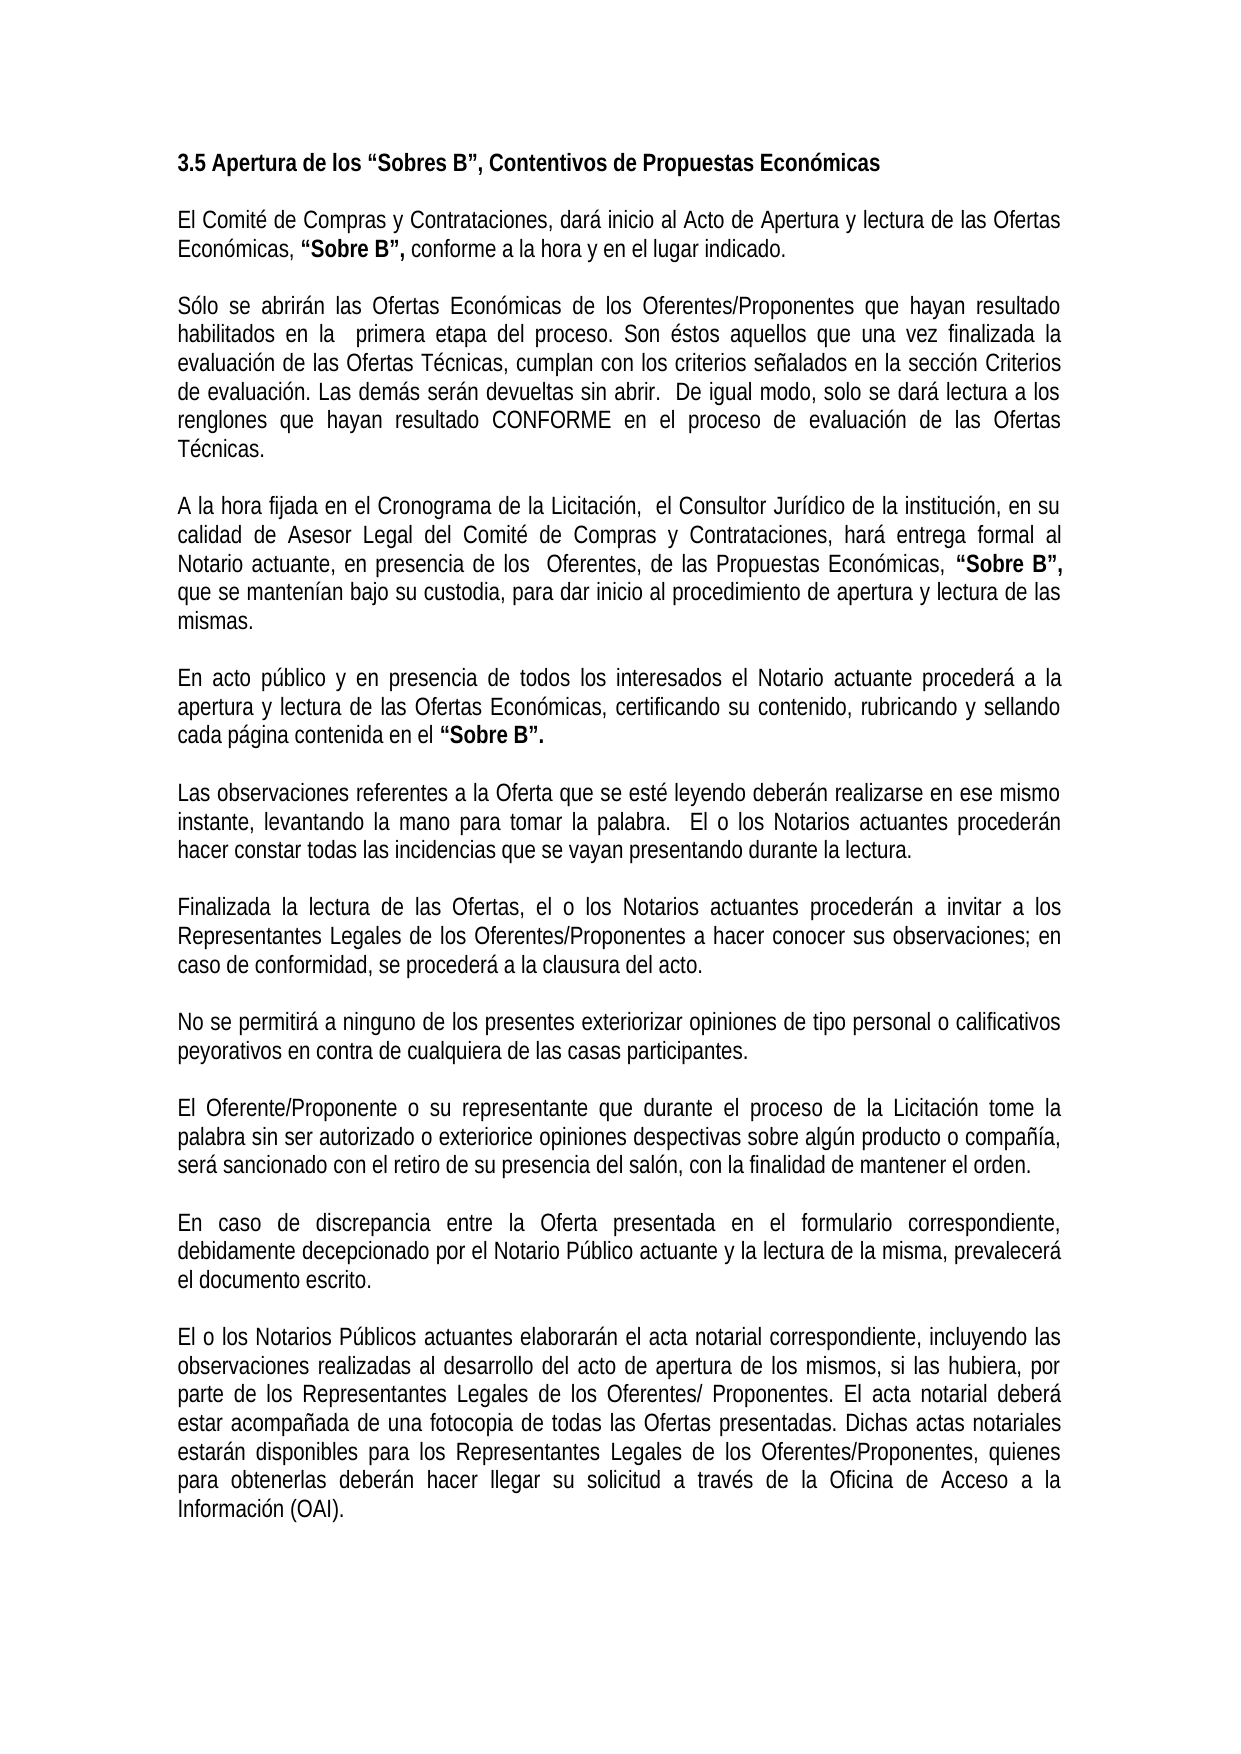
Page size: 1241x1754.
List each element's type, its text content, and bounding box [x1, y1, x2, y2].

text Las observaciones referentes a la Oferta que se esté leyendo deberán realizarse en ese mismo instante, levantando la mano para tomar la palabra. El o los Notarios actuantes procederán hacer constar todas las incidencias que se vayan presentando durante la lectura. [177, 778, 1063, 864]
text 3.5 Apertura de los “Sobres B”, Contentivos de Propuestas Económicas [177, 148, 1063, 176]
text En caso de discrepancia entre la Oferta presentada en el formulario correspondiente, debidamente decepcionado por el Notario Público actuante y la lectura de la misma, prevalecerá el documento escrito. [177, 1207, 1063, 1293]
text El Comité de Compras y Contrataciones, dará inicio al Acto de Apertura y lectura de las Ofertas Económicas, “Sobre B”, conforme a la hora y en el lugar indicado. [177, 205, 1063, 262]
text Finalizada la lectura de las Ofertas, el o los Notarios actuantes procederán a invitar a los Representantes Legales de los Oferentes/Proponentes a hacer conocer sus observaciones; en caso de conformidad, se procederá a la clausura del acto. [177, 892, 1063, 978]
text Sólo se abrirán las Ofertas Económicas de los Oferentes/Proponentes que hayan resultado habilitados en la primera etapa del proceso. Son éstos aquellos que una vez finalizada la evaluación de las Ofertas Técnicas, cumplan con los criterios señalados en la sección Criterios de evaluación. Las demás serán devueltas sin abrir. De igual modo, solo se dará lectura a los renglones que hayan resultado CONFORME en el proceso de evaluación de las Ofertas Técnicas. [177, 291, 1063, 463]
text En acto público y en presencia de todos los interesados el Notario actuante procederá a la apertura y lectura de las Ofertas Económicas, certificando su contenido, rubricando y sellando cada página contenida en el “Sobre B”. [177, 663, 1063, 749]
text El Oferente/Proponente o su representante que durante el proceso de la Licitación tome la palabra sin ser autorizado o exteriorice opiniones despectivas sobre algún producto o compañía, será sancionado con el retiro de su presencia del salón, con la finalidad de mantener el orden. [177, 1093, 1063, 1179]
text El o los Notarios Públicos actuantes elaborarán el acta notarial correspondiente, incluyendo las observaciones realizadas al desarrollo del acto de apertura de los mismos, si las hubiera, por parte de los Representantes Legales de los Oferentes/ Proponentes. El acta notarial deberá estar acompañada de una fotocopia de todas las Ofertas presentadas. Dichas actas notariales estarán disponibles para los Representantes Legales de los Oferentes/Proponentes, quienes para obtenerlas deberán hacer llegar su solicitud a través de la Oficina de Acceso a la Información (OAI). [177, 1322, 1063, 1523]
text A la hora fijada en el Cronograma de la Licitación, el Consultor Jurídico de la institución, en su calidad de Asesor Legal del Comité de Compras y Contrataciones, hará entrega formal al Notario actuante, en presencia de los Oferentes, de las Propuestas Económicas, “Sobre B”, que se mantenían bajo su custodia, para dar inicio al procedimiento de apertura y lectura de las mismas. [177, 491, 1063, 634]
text No se permitirá a ninguno de los presentes exteriorizar opiniones de tipo personal o calificativos peyorativos en contra de cualquiera de las casas participantes. [177, 1007, 1063, 1064]
